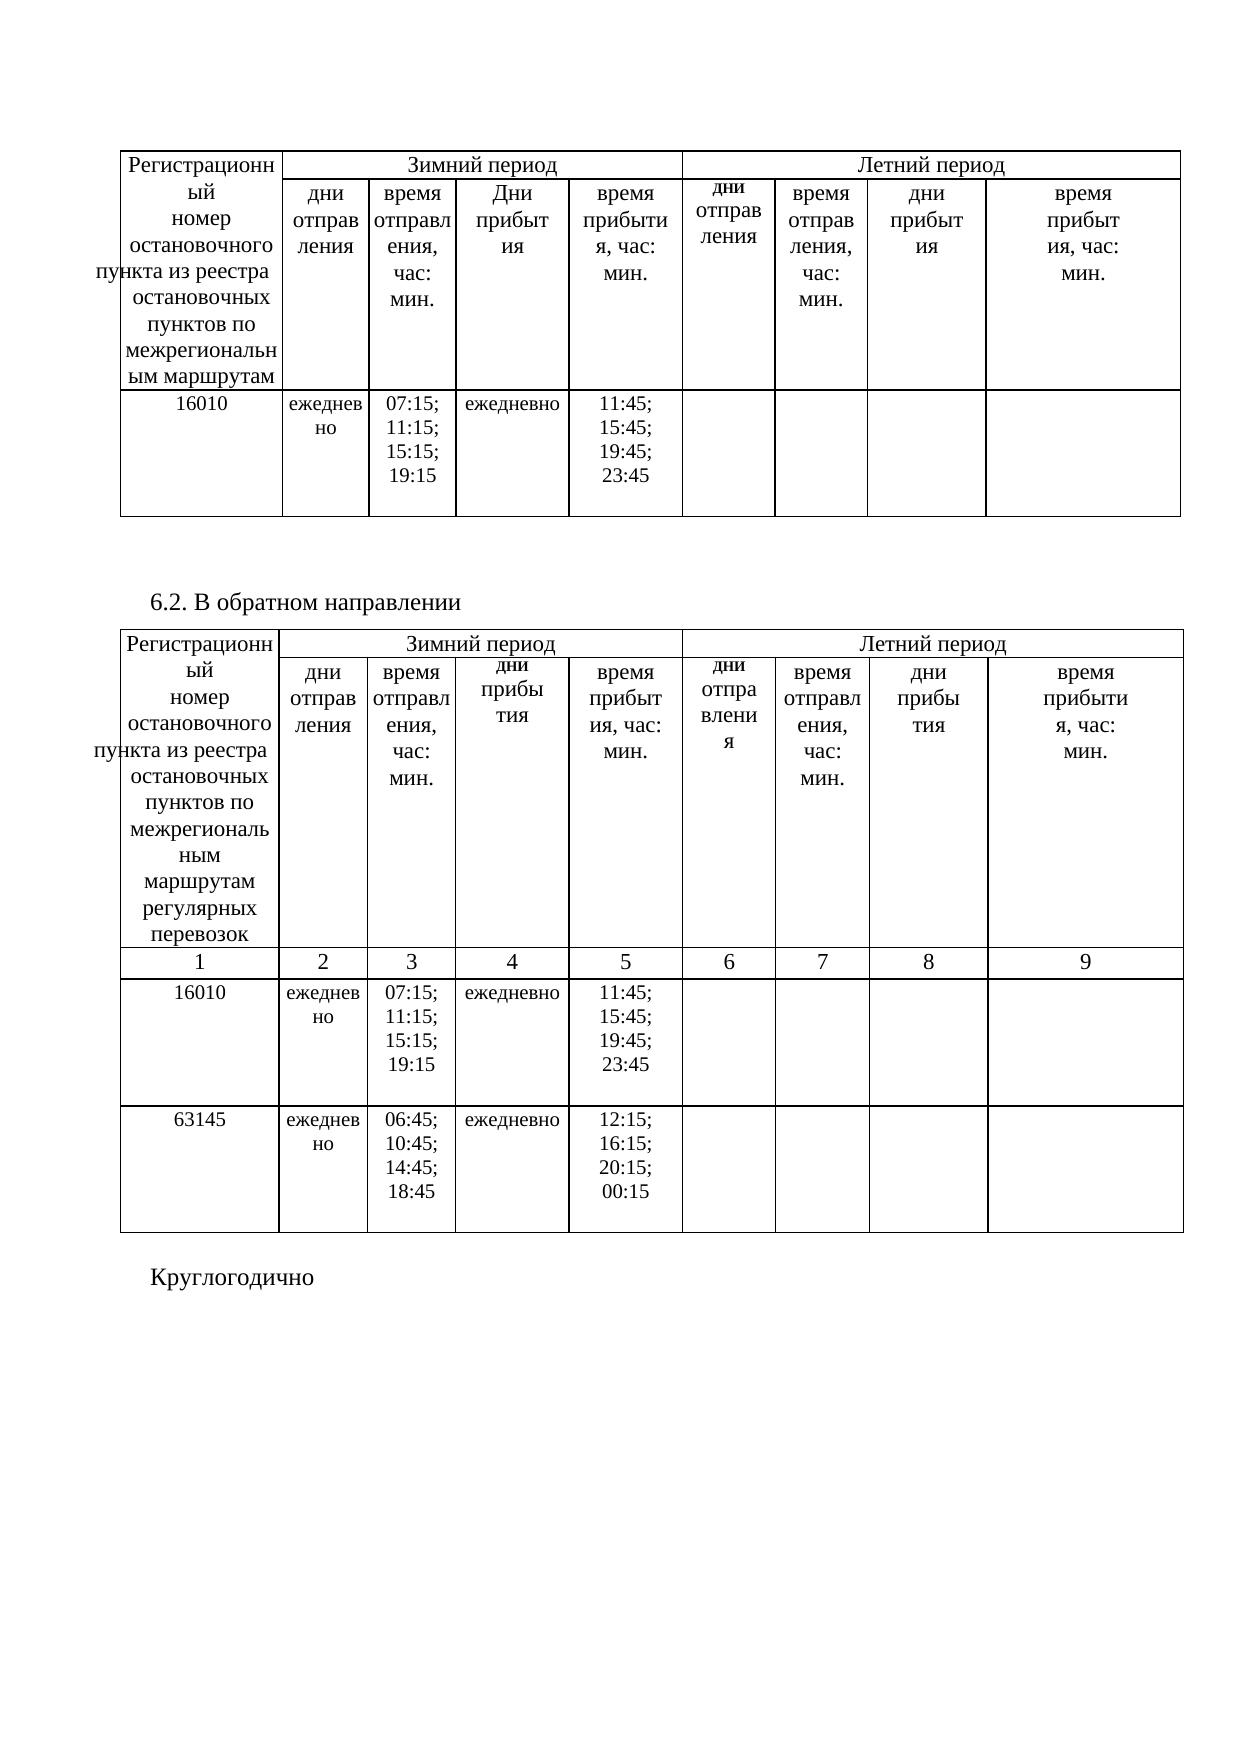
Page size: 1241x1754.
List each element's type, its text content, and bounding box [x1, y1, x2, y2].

table_cell 2 [280, 948, 367, 978]
text Круглогодично [150, 1262, 1090, 1291]
table_cell 3 [368, 948, 455, 978]
table_cell 7 [776, 948, 869, 978]
table_cell 4 [456, 948, 568, 978]
table_cell ежедневно [456, 980, 568, 1105]
table_cell [683, 980, 775, 1105]
table_cell ежедневно [283, 391, 368, 516]
table_cell 9 [989, 948, 1183, 978]
table_cell 63145 [121, 1107, 278, 1231]
table_header Зимний период [280, 630, 682, 657]
table_cell [870, 980, 987, 1105]
table_cell время прибыт ия, час: мин. [987, 180, 1180, 389]
table_cell ДНИ отправ ления [683, 180, 774, 389]
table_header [121, 152, 282, 389]
table_cell [776, 1107, 869, 1231]
table_cell время отправл ения, час: мин. [368, 658, 455, 946]
table_cell [776, 980, 869, 1105]
table_cell дни прибы тия [870, 658, 987, 946]
table_cell ежедневно [457, 391, 568, 516]
table_cell дни прибыт ия [868, 180, 985, 389]
table_cell 07:15; 11:15; 15:15; 19:15 [370, 391, 455, 516]
table_header Летний период [683, 630, 1183, 657]
table_cell ежедневно [280, 1107, 367, 1231]
table_cell [683, 391, 774, 516]
table_cell дни отправ ления [283, 180, 368, 389]
table_cell ежедневно [280, 980, 367, 1105]
table_cell [776, 391, 867, 516]
table_cell [989, 1107, 1183, 1231]
table_cell время прибыт ия, час: мин. [570, 658, 682, 946]
table_cell 07:15; 11:15; 15:15; 19:15 [368, 980, 455, 1105]
table_cell время отправл ения, час: мин. [776, 658, 869, 946]
table_cell 16010 [121, 980, 278, 1105]
table_cell время отправ ления, час: мин. [776, 180, 867, 389]
table_cell 06:45; 10:45; 14:45; 18:45 [368, 1107, 455, 1231]
table_header Летний период [683, 152, 1180, 178]
table_cell [868, 391, 985, 516]
table_cell ежедневно [456, 1107, 568, 1231]
table_cell время отправл ения, час: мин. [370, 180, 455, 389]
table_cell [987, 391, 1180, 516]
table_cell время прибыти я, час: мин. [989, 658, 1183, 946]
table_cell 11:45; 15:45; 19:45; 23:45 [570, 980, 682, 1105]
table_header Регистрационный номер остановочного пункта из реестра остановочных пунктов по межрегиональным маршрутам регулярных перевозок [121, 630, 278, 946]
text 6.2. В обратном направлении [150, 587, 1090, 616]
table_cell 11:45; 15:45; 19:45; 23:45 [570, 391, 682, 516]
table_header Зимний период [283, 152, 682, 178]
table_cell [989, 980, 1183, 1105]
table_cell 12:15; 16:15; 20:15; 00:15 [570, 1107, 682, 1231]
table_cell время прибыти я, час: мин. [570, 180, 682, 389]
table_cell дни отправ ления [280, 658, 367, 946]
table_cell 1 [121, 948, 278, 978]
table_cell 6 [683, 948, 775, 978]
table_cell 8 [870, 948, 987, 978]
table_cell 16010 [121, 391, 282, 516]
table_cell 5 [570, 948, 682, 978]
table_cell ДНИ отпра влени я [683, 658, 775, 946]
table_cell ДНИ прибы тия [456, 658, 568, 946]
table_cell Дни прибыт ия [457, 180, 568, 389]
table_cell [683, 1107, 775, 1231]
table_cell [870, 1107, 987, 1231]
